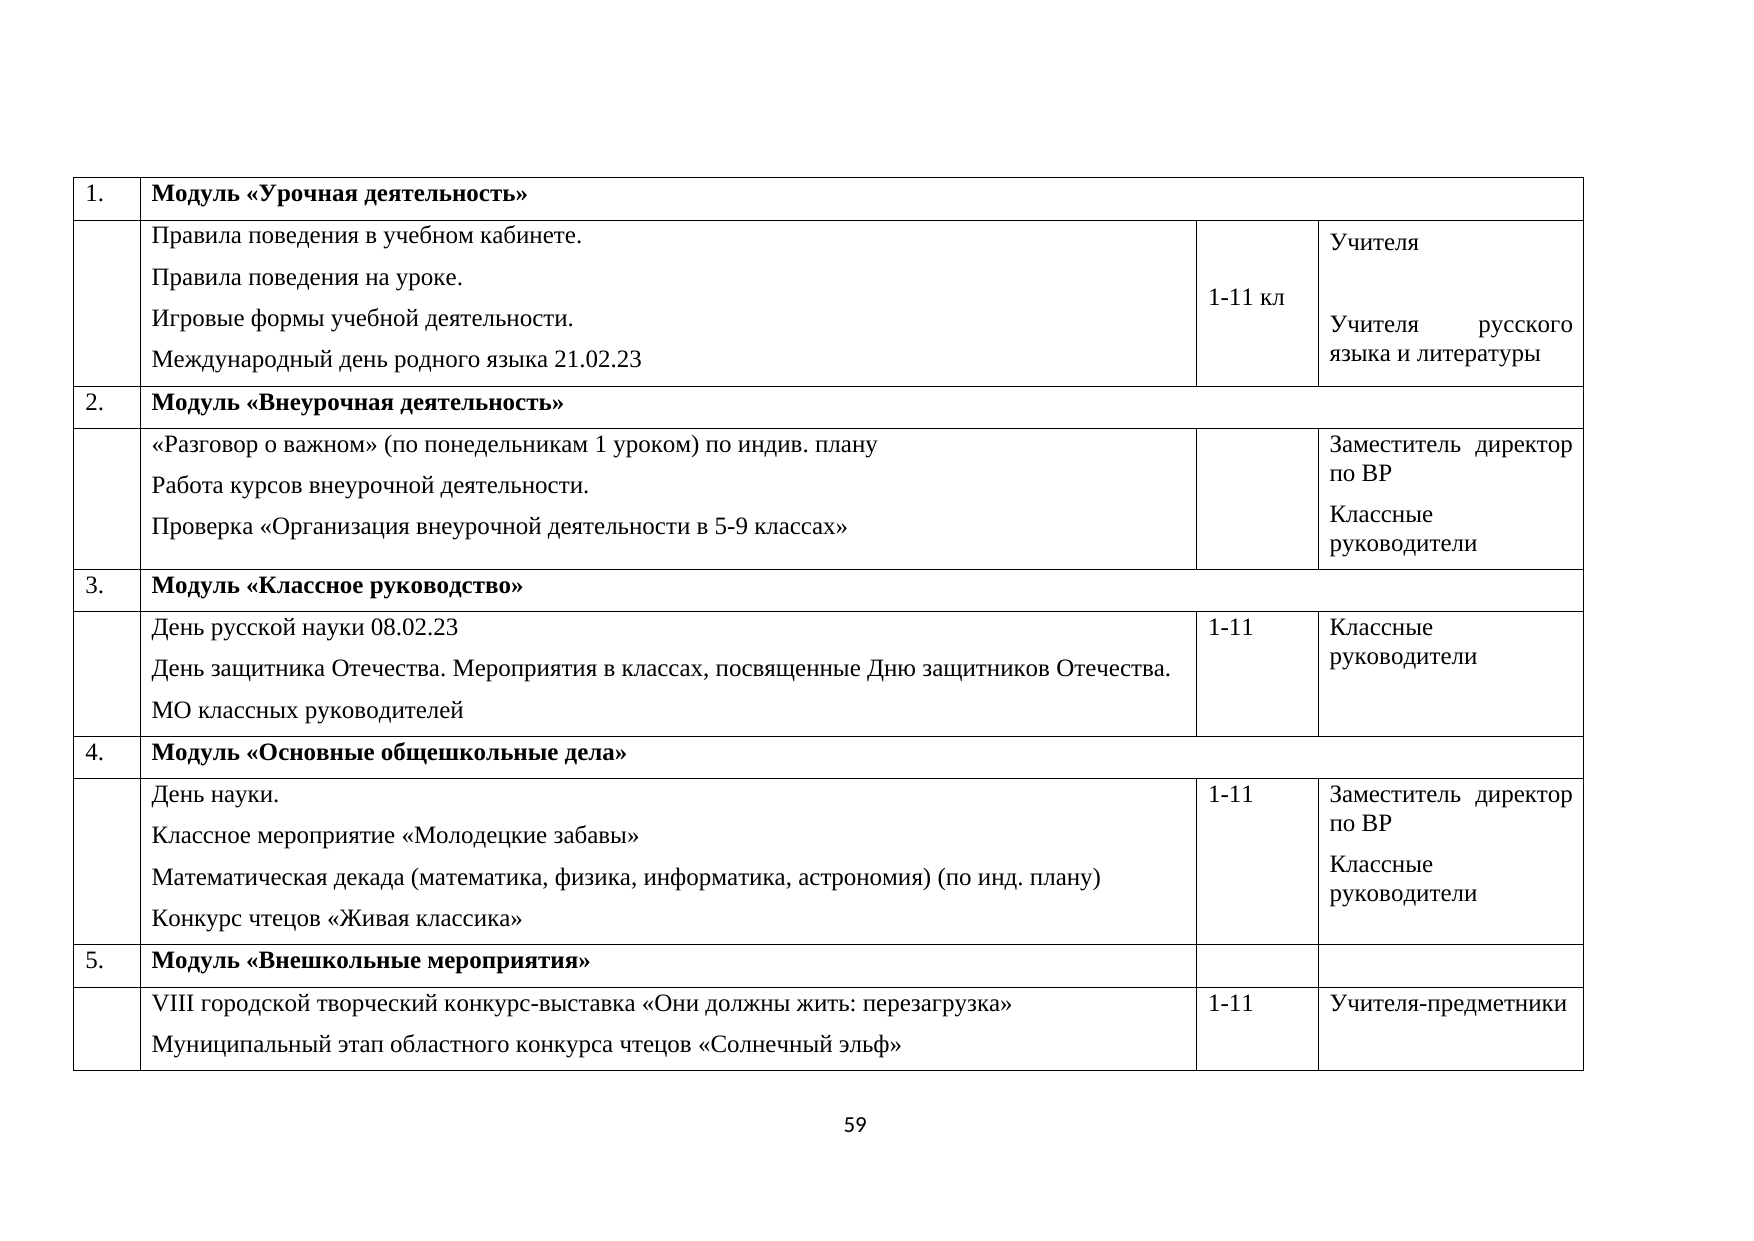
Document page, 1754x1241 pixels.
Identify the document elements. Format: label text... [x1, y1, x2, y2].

table_cell Классные руководители [1319, 612, 1583, 736]
table_cell [1319, 945, 1583, 987]
table_cell Заместитель директор по ВР Классные руководители [1319, 429, 1583, 569]
table_cell 1-11 [1197, 988, 1318, 1070]
table_cell 1-11 [1197, 612, 1318, 736]
table_cell 5. [74, 945, 140, 987]
table_cell «Разговор о важном» (по понедельникам 1 уроком) по индив. плану Работа курсов внеурочной деятельности. Проверка «Организация внеурочной деятельности в 5-9 классах» [141, 429, 1196, 569]
table_cell Заместитель директор по ВР Классные руководители [1319, 779, 1583, 944]
table_cell Модуль «Основные общешкольные дела» [141, 737, 1583, 778]
table_cell Учителя Учителя русского языка и литературы [1319, 221, 1583, 386]
table_cell Правила поведения в учебном кабинете. Правила поведения на уроке. Игровые формы учебной деятельности. Международный день родного языка 21.02.23 [141, 221, 1196, 386]
table_cell [1197, 945, 1318, 987]
table_cell [74, 612, 140, 736]
table_cell [74, 988, 140, 1070]
table_cell Модуль «Внешкольные мероприятия» [141, 945, 1196, 987]
table_cell Модуль «Классное руководство» [141, 570, 1583, 611]
table_cell [74, 429, 140, 569]
table_cell 3. [74, 570, 140, 611]
table_cell 1. [74, 178, 140, 219]
table_cell 1-11 [1197, 779, 1318, 944]
table_cell День русской науки 08.02.23 День защитника Отечества. Мероприятия в классах, посвященные Дню защитников Отечества. МО классных руководителей [141, 612, 1196, 736]
table_cell Учителя-предметники [1319, 988, 1583, 1070]
table_cell 4. [74, 737, 140, 778]
table_cell Модуль «Урочная деятельность» [141, 178, 1583, 219]
table_cell День науки. Классное мероприятие «Молодецкие забавы» Математическая декада (математика, физика, информатика, астрономия) (по инд. плану) Конкурс чтецов «Живая классика» [141, 779, 1196, 944]
table_cell [74, 779, 140, 944]
table_cell Модуль «Внеурочная деятельность» [141, 387, 1583, 428]
table_cell 2. [74, 387, 140, 428]
table_cell [1197, 429, 1318, 569]
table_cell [141, 988, 1196, 1070]
table_cell 1-11 кл [1197, 221, 1318, 386]
table_cell [74, 221, 140, 386]
